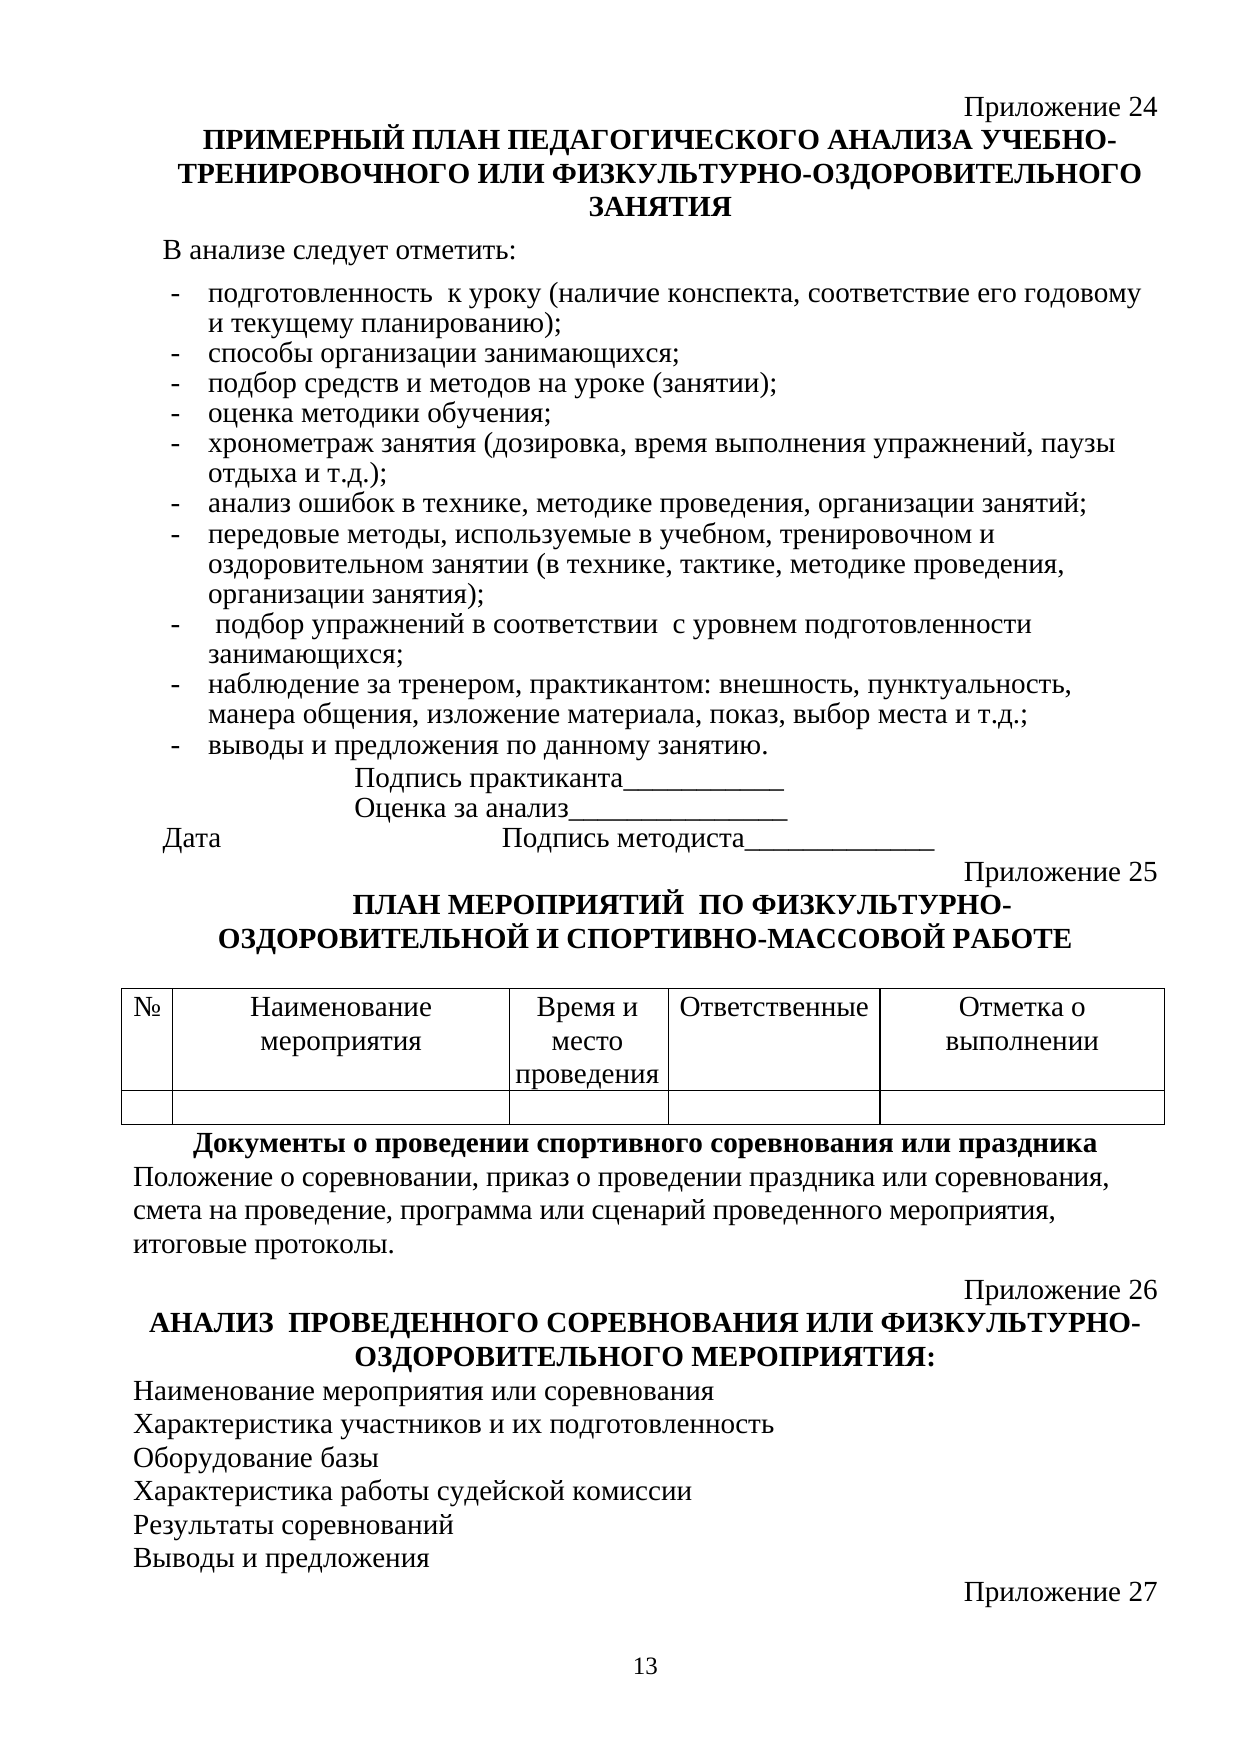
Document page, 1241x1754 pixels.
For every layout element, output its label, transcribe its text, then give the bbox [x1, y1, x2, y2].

text Результаты соревнований [133, 1507, 1157, 1540]
list подготовленность к уроку (наличие конспекта, соответствие его годовому и текущему планированию); [170, 278, 1157, 338]
list оценка методики обучения; [170, 398, 1157, 428]
table_cell [122, 1091, 172, 1124]
table_cell [881, 1091, 1164, 1124]
text Наименование мероприятия или соревнования [133, 1373, 1157, 1406]
text Оценка за анализ_______________ [354, 794, 1157, 824]
text В анализе следует отметить: [162, 235, 1157, 265]
text ПЛАН МЕРОПРИЯТИЙ ПО ФИЗКУЛЬТУРНО-ОЗДОРОВИТЕЛЬНОЙ И СПОРТИВНО-МАССОВОЙ РАБОТЕ [133, 887, 1157, 954]
table_header Ответственные [669, 989, 879, 1090]
list передовые методы, используемые в учебном, тренировочном и оздоровительном занятии (в технике, тактике, методике проведения, организации занятия); [170, 519, 1157, 609]
text АНАЛИЗ ПРОВЕДЕННОГО СОРЕВНОВАНИЯ ИЛИ ФИЗКУЛЬТУРНО-ОЗДОРОВИТЕЛЬНОГО МЕРОПРИЯТИЯ: [133, 1306, 1157, 1373]
text Характеристика работы судейской комиссии [133, 1473, 1157, 1507]
text Приложение 27 [133, 1574, 1157, 1607]
table_header № [122, 989, 172, 1090]
text Характеристика участников и их подготовленность [133, 1406, 1157, 1440]
text Приложение 25 [133, 854, 1157, 887]
table_header Время и место проведения [510, 989, 668, 1090]
text Дата Подпись методиста_____________ [162, 824, 1157, 854]
table_cell [669, 1091, 879, 1124]
text Подпись практиканта___________ [354, 760, 1157, 794]
text Приложение 26 [133, 1272, 1157, 1306]
list выводы и предложения по данному занятию. [170, 730, 1157, 760]
text Оборудование базы [133, 1440, 1157, 1473]
list анализ ошибок в технике, методике проведения, организации занятий; [170, 489, 1157, 519]
list наблюдение за тренером, практикантом: внешность, пунктуальность, манера общения, изложение материала, показ, выбор места и т.д.; [170, 670, 1157, 730]
text ПРИМЕРНЫЙ ПЛАН ПЕДАГОГИЧЕСКОГО АНАЛИЗА УЧЕБНО-ТРЕНИРОВОЧНОГО ИЛИ ФИЗКУЛЬТУРНО-ОЗДОРОВИТЕЛЬНОГО ЗАНЯТИЯ [162, 122, 1157, 223]
list хронометраж занятия (дозировка, время выполнения упражнений, паузы отдыха и т.д.); [170, 428, 1157, 489]
text Выводы и предложения [133, 1540, 1157, 1574]
list подбор упражнений в соответствии с уровнем подготовленности занимающихся; [170, 609, 1157, 670]
text Положение о соревновании, приказ о проведении праздника или соревнования, смета на проведение, программа или сценарий проведенного мероприятия, итоговые протоколы. [133, 1159, 1157, 1259]
table_header Наименование мероприятия [173, 989, 509, 1090]
text Приложение 24 [162, 89, 1157, 122]
text Документы о проведении спортивного соревнования или праздника [133, 1125, 1157, 1159]
table_header Отметка о выполнении [881, 989, 1164, 1090]
list подбор средств и методов на уроке (занятии); [170, 368, 1157, 398]
table_cell [173, 1091, 509, 1124]
table_cell [510, 1091, 668, 1124]
list способы организации занимающихся; [170, 338, 1157, 368]
